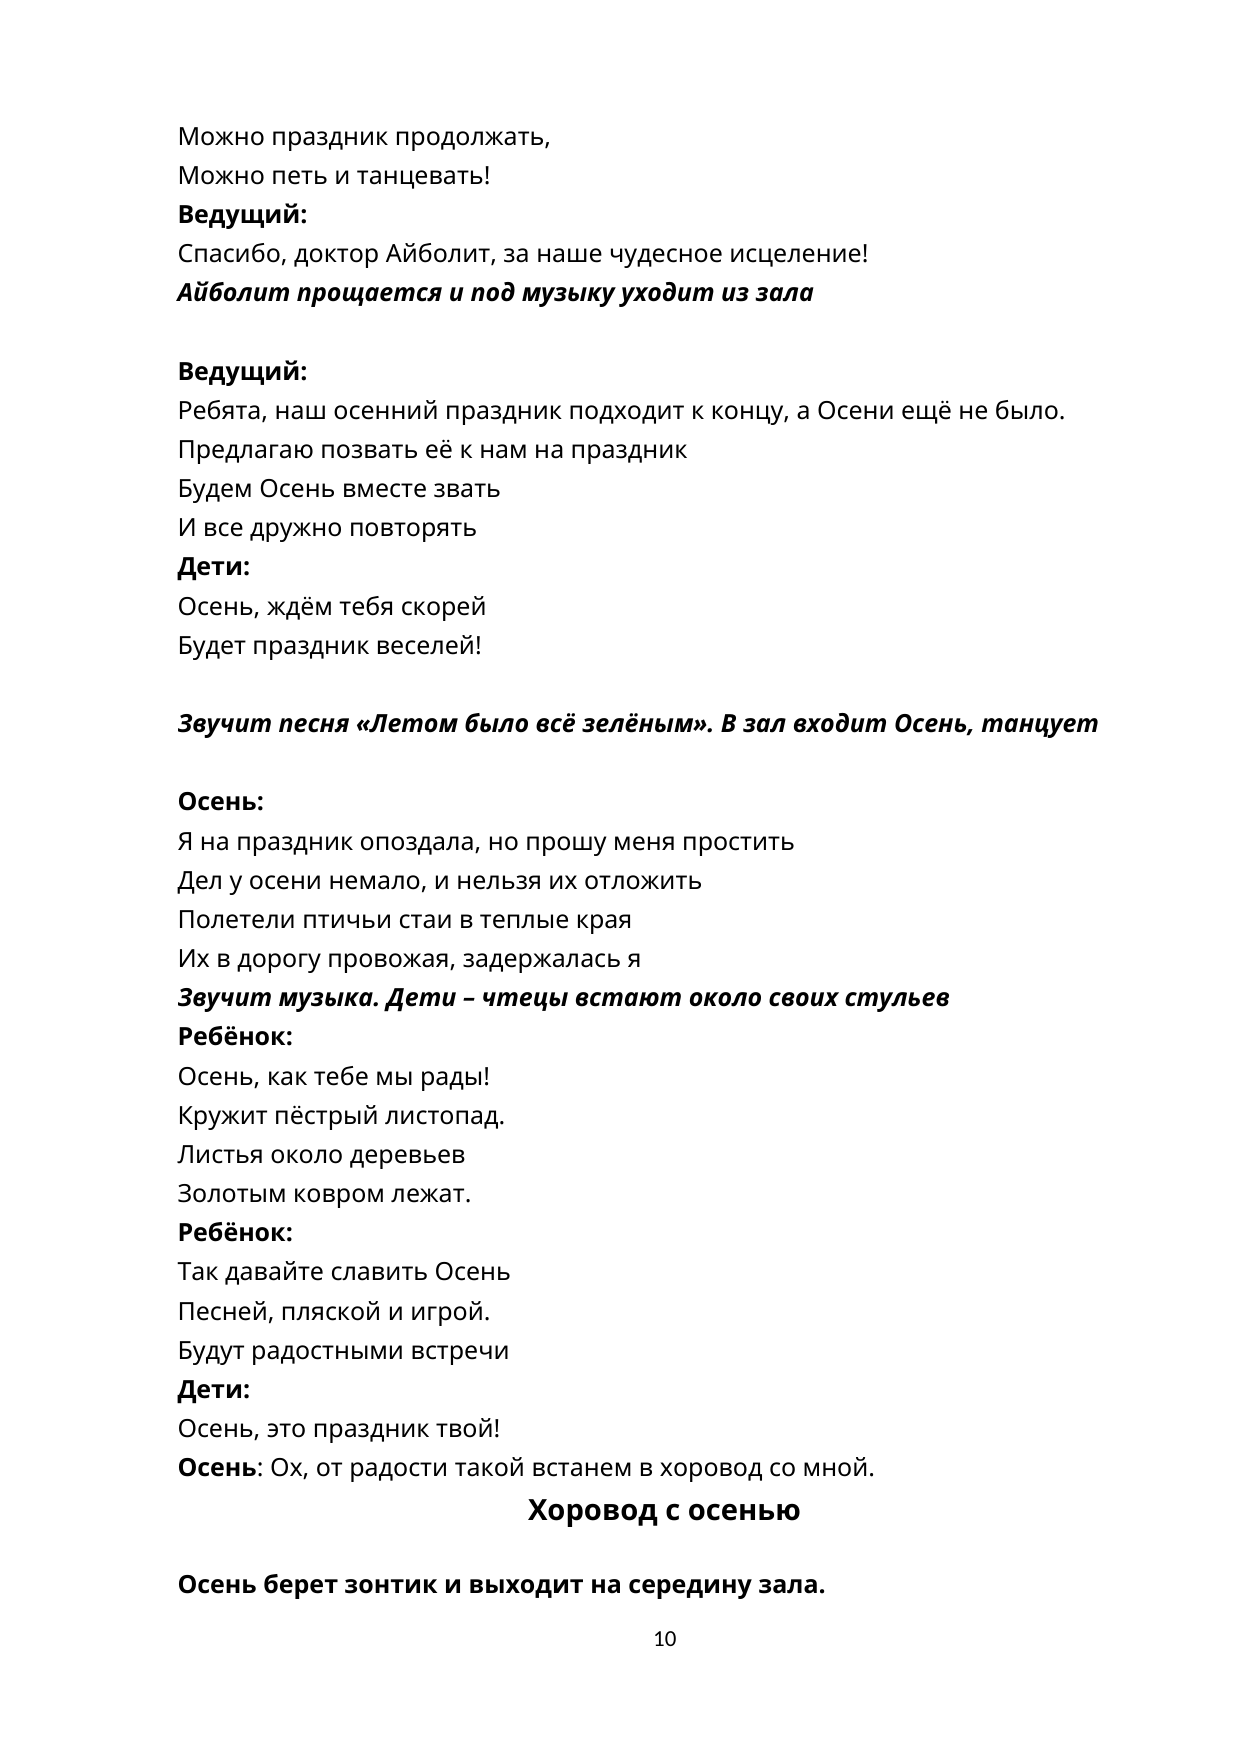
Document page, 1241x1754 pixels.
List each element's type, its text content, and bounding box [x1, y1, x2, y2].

text Можно праздник продолжать, [177, 118, 1152, 152]
text Их в дорогу провожая, задержалась я [177, 941, 1152, 975]
text Кружит пёстрый листопад. [177, 1097, 1152, 1131]
text Будут радостными встречи [177, 1332, 1152, 1366]
text Спасибо, доктор Айболит, за наше чудесное исцеление! [177, 236, 1152, 270]
text Осень, как тебе мы рады! [177, 1058, 1152, 1092]
text Дети: [177, 1371, 1152, 1406]
text Осень, это праздник твой! [177, 1411, 1152, 1445]
text Ребёнок: [177, 1019, 1152, 1053]
text Песней, пляской и игрой. [177, 1293, 1152, 1327]
text Осень берет зонтик и выходит на середину зала. [177, 1567, 1152, 1601]
text Ведущий: [177, 353, 1152, 387]
text Я на праздник опоздала, но прошу меня простить [177, 823, 1152, 857]
text Так давайте славить Осень [177, 1254, 1152, 1288]
text Будем Осень вместе звать [177, 471, 1152, 505]
text Дети: [177, 549, 1152, 583]
text Звучит музыка. Дети – чтецы встают около своих стульев [177, 980, 1152, 1014]
text И все дружно повторять [177, 510, 1152, 544]
text Осень: [177, 784, 1152, 818]
text Ведущий: [177, 196, 1152, 231]
text Осень: Ох, от радости такой встанем в хоровод со мной. [177, 1450, 1152, 1484]
text Ребёнок: [177, 1215, 1152, 1249]
text Золотым ковром лежат. [177, 1176, 1152, 1210]
text Звучит песня «Летом было всё зелёным». В зал входит Осень, танцует [177, 706, 1152, 740]
text Дел у осени немало, и нельзя их отложить [177, 862, 1152, 896]
text Хоровод с осенью [177, 1489, 1152, 1529]
text Айболит прощается и под музыку уходит из зала [177, 275, 1152, 309]
text Ребята, наш осенний праздник подходит к концу, а Осени ещё не было. [177, 392, 1152, 426]
text Предлагаю позвать её к нам на праздник [177, 431, 1152, 466]
text Листья около деревьев [177, 1136, 1152, 1171]
text Можно петь и танцевать! [177, 157, 1152, 191]
text Полетели птичьи стаи в теплые края [177, 901, 1152, 936]
text Будет праздник веселей! [177, 627, 1152, 661]
text Осень, ждём тебя скорей [177, 588, 1152, 622]
